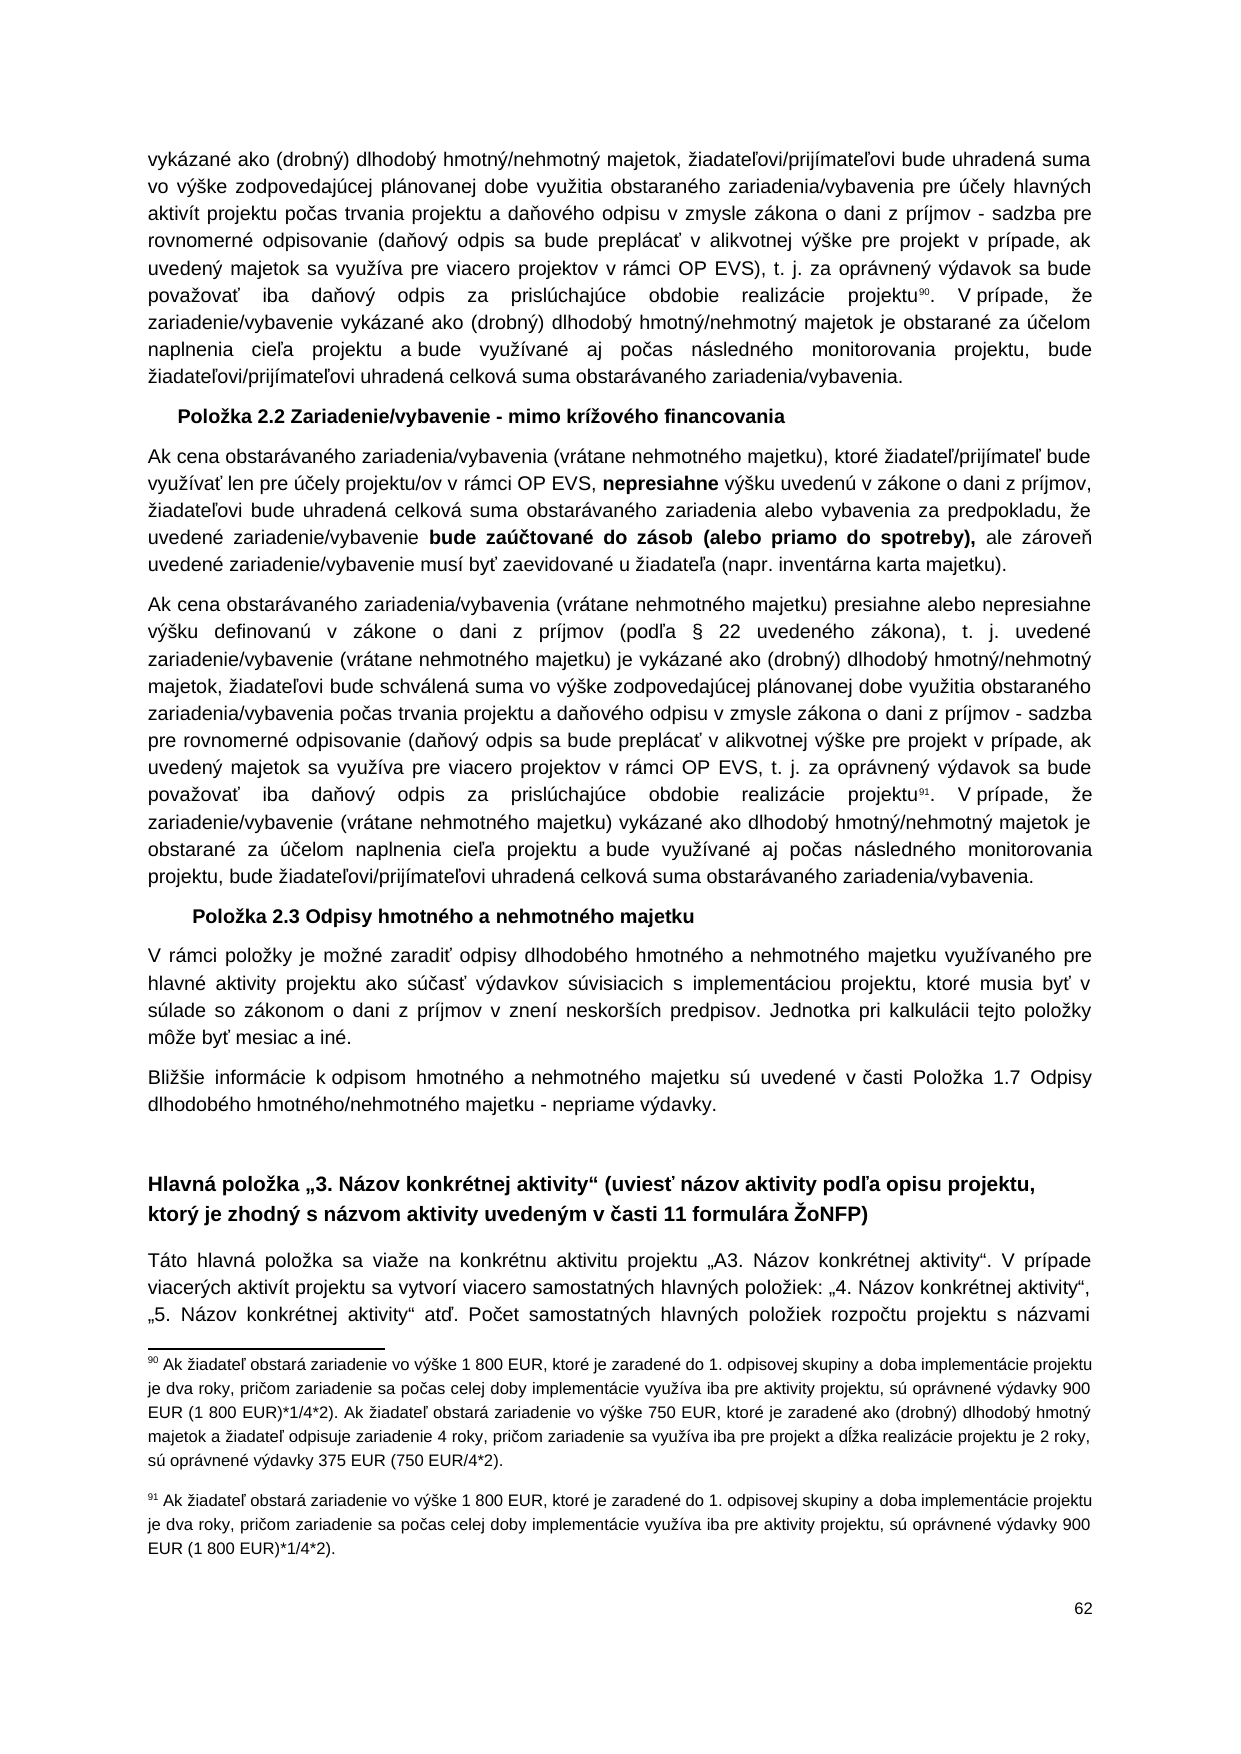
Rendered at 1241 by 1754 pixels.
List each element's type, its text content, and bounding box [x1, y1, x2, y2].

text V rámci položky je možné zaradiť odpisy dlhodobého hmotného a nehmotného majetku využívaného pre hlavné aktivity projektu ako súčasť výdavkov súvisiacich s implementáciou projektu, ktoré musia byť v súlade so zákonom o dani z príjmov v znení neskorších predpisov. Jednotka pri kalkulácii tejto položky môže byť mesiac a iné. [148, 944, 1092, 1048]
text Ak cena obstarávaného zariadenia/vybavenia (vrátane nehmotného majetku) presiahne alebo nepresiahne výšku definovanú v zákone o dani z príjmov (podľa § 22 uvedeného zákona), t. j. uvedené zariadenie/vybavenie (vrátane nehmotného majetku) je vykázané ako (drobný) dlhodobý hmotný/nehmotný majetok, žiadateľovi bude schválená suma vo výške zodpovedajúcej plánovanej dobe využitia obstaraného zariadenia/vybavenia počas trvania projektu a daňového odpisu v zmysle zákona o dani z príjmov - sadzba pre rovnomerné odpisovanie (daňový odpis sa bude preplácať v alikvotnej výške pre projekt v prípade, ak uvedený majetok sa využíva pre viacero projektov v rámci OP EVS, t. j. za oprávnený výdavok sa bude považovať iba daňový odpis za prislúchajúce obdobie realizácie projektu. V prípade, že zariadenie/vybavenie (vrátane nehmotného majetku) vykázané ako dlhodobý hmotný/nehmotný majetok je obstarané za účelom naplnenia cieľa projektu a bude využívané aj počas následného monitorovania projektu, bude žiadateľovi/prijímateľovi uhradená celková suma obstarávaného zariadenia/vybavenia. [148, 593, 1092, 888]
text Hlavná položka „3. Názov konkrétnej aktivity“ (uviesť názov aktivity podľa opisu projektu, ktorý je zhodný s názvom aktivity uvedeným v časti 11 formulára ŽoNFP) [148, 1172, 1092, 1226]
text Bližšie informácie k odpisom hmotného a nehmotného majetku sú uvedené v časti Položka 1.7 Odpisy dlhodobého hmotného/nehmotného majetku - nepriame výdavky. [148, 1066, 1092, 1115]
text Položka 2.2 Zariadenie/vybavenie - mimo krížového financovania [177, 405, 1092, 428]
text Položka 2.3 Odpisy hmotného a nehmotného majetku [192, 904, 1092, 927]
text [148, 148, 1092, 388]
text Ak cena obstarávaného zariadenia/vybavenia (vrátane nehmotného majetku), ktoré žiadateľ/prijímateľ bude využívať len pre účely projektu/ov v rámci OP EVS, nepresiahne výšku uvedenú v zákone o dani z príjmov, žiadateľovi bude uhradená celková suma obstarávaného zariadenia alebo vybavenia za predpokladu, že uvedené zariadenie/vybavenie bude zaúčtované do zásob (alebo priamo do spotreby), ale zároveň uvedené zariadenie/vybavenie musí byť zaevidované u žiadateľa (napr. inventárna karta majetku). [148, 444, 1092, 576]
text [148, 1248, 1092, 1326]
